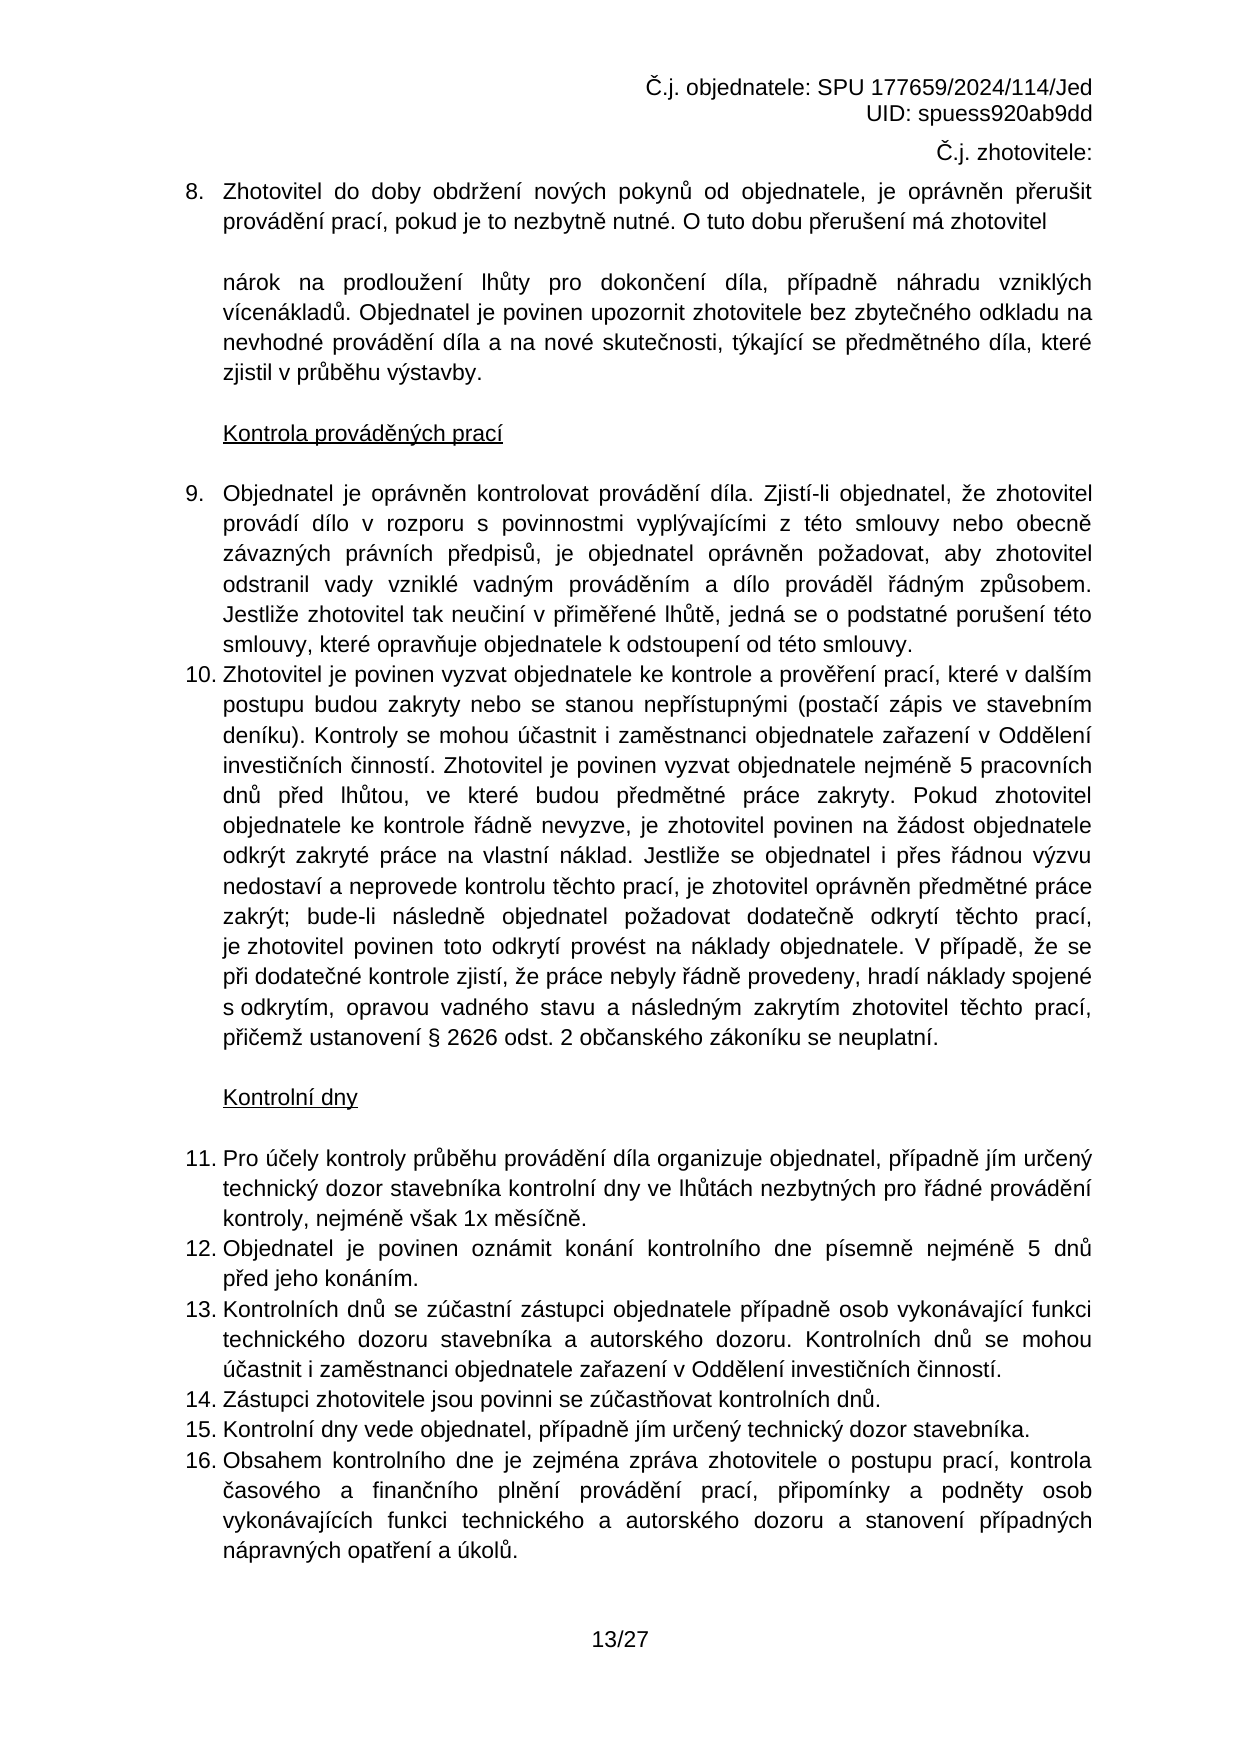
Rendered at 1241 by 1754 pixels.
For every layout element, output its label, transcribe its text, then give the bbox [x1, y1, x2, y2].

list Objednatel je povinen oznámit konání kontrolního dne písemně nejméně 5 dnů před jeho konáním. [185, 1235, 1093, 1292]
list Kontrolní dny vede objednatel, případně jím určený technický dozor stavebníka. [185, 1416, 1093, 1443]
list Pro účely kontroly průběhu provádění díla organizuje objednatel, případně jím určený technický dozor stavebníka kontrolní dny ve lhůtách nezbytných pro řádné provádění kontroly, nejméně však 1x měsíčně. [185, 1144, 1093, 1231]
list Zhotovitel do doby obdržení nových pokynů od objednatele, je oprávněn přerušit provádění prací, pokud je to nezbytně nutné. O tuto dobu přerušení má zhotovitel [185, 178, 1093, 234]
list nárok na prodloužení lhůty pro dokončení díla, případně náhradu vzniklých vícenákladů. Objednatel je povinen upozornit zhotovitele bez zbytečného odkladu na nevhodné provádění díla a na nové skutečnosti, týkající se předmětného díla, které zjistil v průběhu výstavby. [223, 268, 1093, 385]
list Objednatel je oprávněn kontrolovat provádění díla. Zjistí-li objednatel, že zhotovitel provádí dílo v rozporu s povinnostmi vyplývajícími z této smlouvy nebo obecně závazných právních předpisů, je objednatel oprávněn požadovat, aby zhotovitel odstranil vady vzniklé vadným prováděním a dílo prováděl řádným způsobem. Jestliže zhotovitel tak neučiní v přiměřené lhůtě, jedná se o podstatné porušení této smlouvy, které opravňuje objednatele k odstoupení od této smlouvy. [185, 480, 1093, 657]
list Zhotovitel je povinen vyzvat objednatele ke kontrole a prověření prací, které v dalším postupu budou zakryty nebo se stanou nepřístupnými (postačí zápis ve stavebním deníku). Kontroly se mohou účastnit i zaměstnanci objednatele zařazení v Oddělení investičních činností. Zhotovitel je povinen vyzvat objednatele nejméně 5 pracovních dnů před lhůtou, ve které budou předmětné práce zakryty. Pokud zhotovitel objednatele ke kontrole řádně nevyzve, je zhotovitel povinen na žádost objednatele odkrýt zakryté práce na vlastní náklad. Jestliže se objednatel i přes řádnou výzvu nedostaví a neprovede kontrolu těchto prací, je zhotovitel oprávněn předmětné práce zakrýt; bude-li následně objednatel požadovat dodatečně odkrytí těchto prací, je zhotovitel povinen toto odkrytí provést na náklady objednatele. V případě, že se při dodatečné kontrole zjistí, že práce nebyly řádně provedeny, hradí náklady spojené s odkrytím, opravou vadného stavu a následným zakrytím zhotovitel těchto prací, přičemž ustanovení § 2626 odst. 2 občanského zákoníku se neuplatní. [185, 661, 1093, 1050]
list Kontrola prováděných prací [223, 419, 1093, 446]
list Zástupci zhotovitele jsou povinni se zúčastňovat kontrolních dnů. [185, 1386, 1093, 1412]
list Kontrolních dnů se zúčastní zástupci objednatele případně osob vykonávající funkci technického dozoru stavebníka a autorského dozoru. Kontrolních dnů se mohou účastnit i zaměstnanci objednatele zařazení v Oddělení investičních činností. [185, 1296, 1093, 1382]
list Obsahem kontrolního dne je zejména zpráva zhotovitele o postupu prací, kontrola časového a finančního plnění provádění prací, připomínky a podněty osob vykonávajících funkci technického a autorského dozoru a stanovení případných nápravných opatření a úkolů. [185, 1447, 1093, 1563]
list Kontrolní dny [223, 1084, 1093, 1110]
